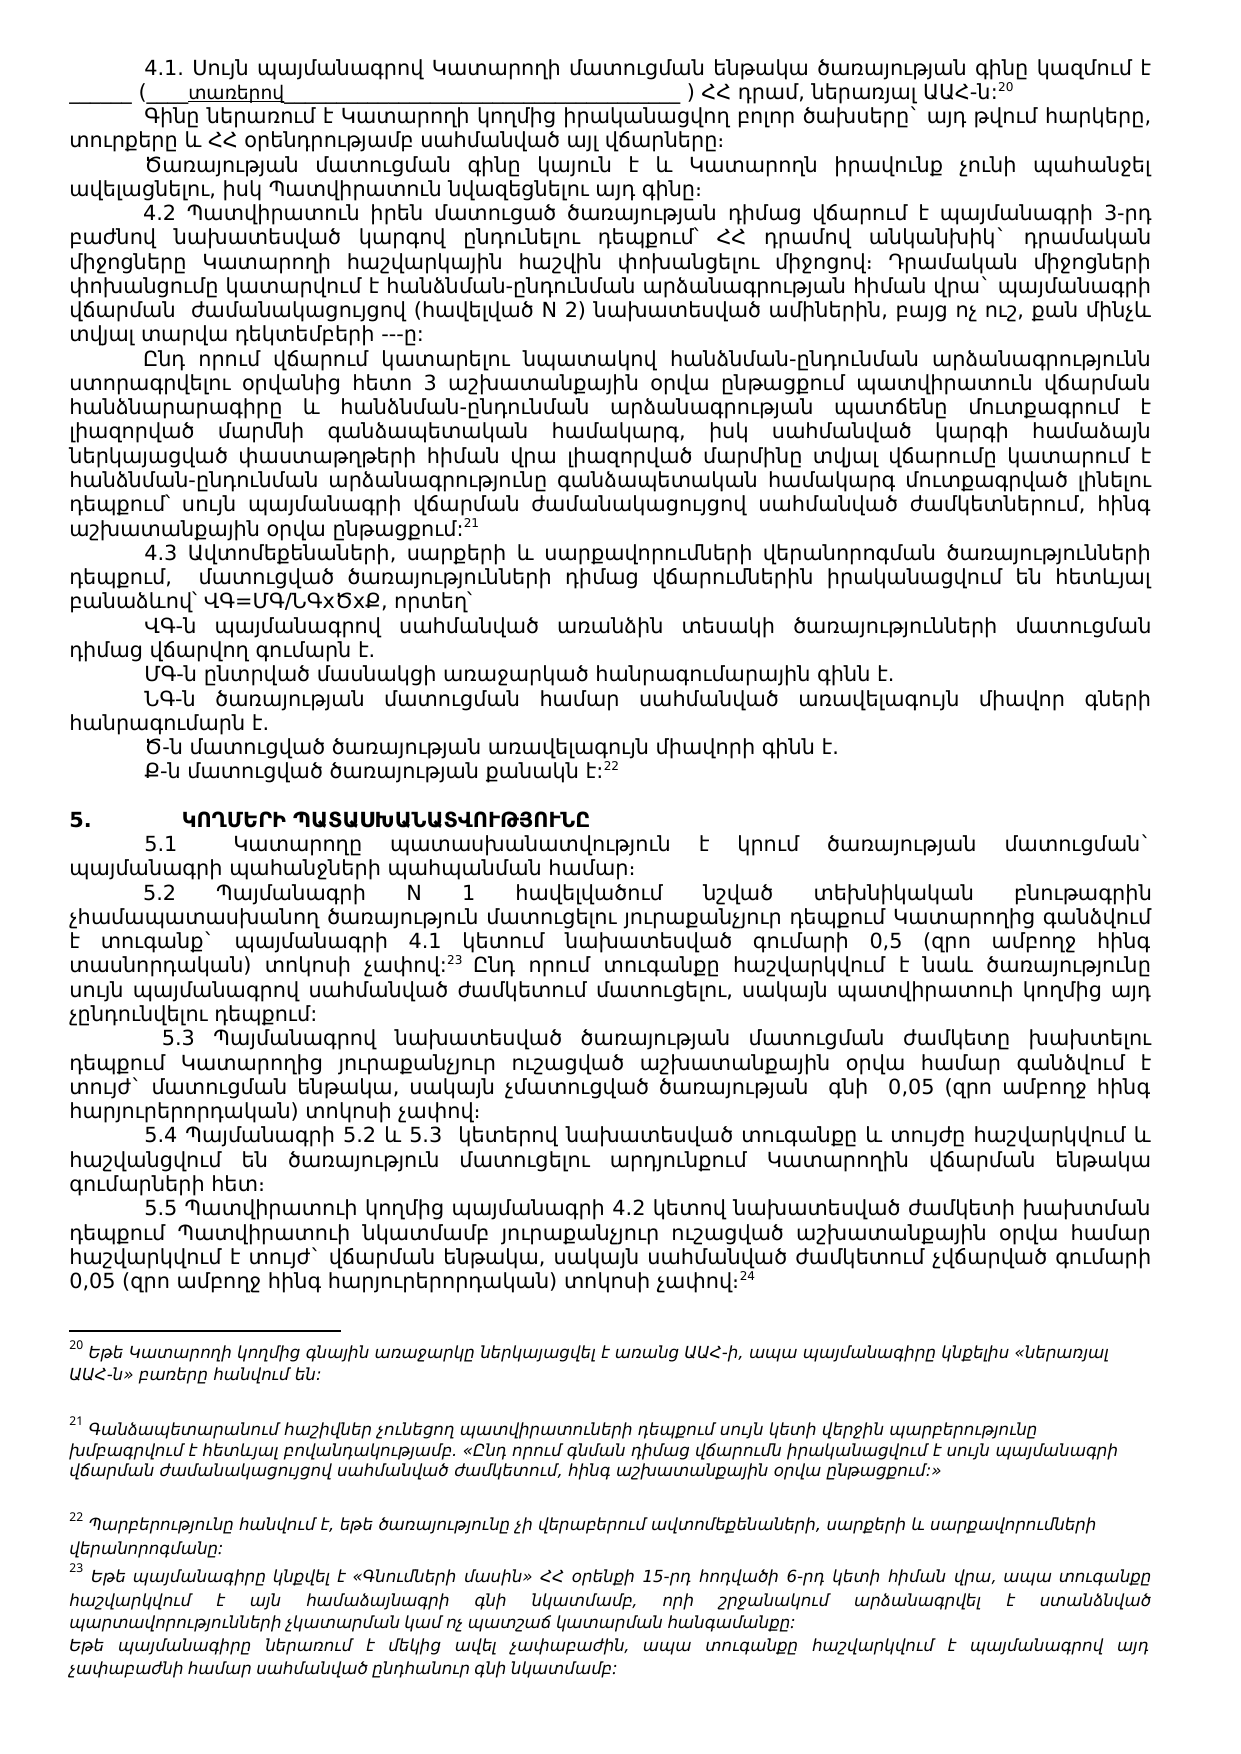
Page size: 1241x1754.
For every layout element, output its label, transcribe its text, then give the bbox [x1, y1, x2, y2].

text Ծ-ն մատուցված ծառայության առավելագույն միավորի գինն է. [69, 735, 1152, 759]
text Ընդ որում վճարում կատարելու նպատակով հանձնման-ընդունման արձանագրությունն ստորագրվելու օրվանից հետո 3 աշխատանքային օրվա ընթացքում պատվիրատուն վճարման հանձնարարագիրը և հանձնման-ընդունման արձանագրության պատճենը մուտքագրում է լիազորված մարմնի գանձապետական համակարգ, իսկ սահմանված կարգի համաձայն ներկայացված փաստաթղթերի հիման վրա լիազորված մարմինը տվյալ վճարումը կատարում է հանձնման-ընդունման արձանագրությունը գանձապետական համակարգ մուտքագրված լինելու դեպքում՝ սույն պայմանագրի վճարման ժամանակացույցով սահմանված ժամկետներում, հինգ աշխատանքային օրվա ընթացքում: [69, 347, 1152, 541]
text Ծառայության մատուցման գինը կայուն է և Կատարողն իրավունք չունի պահանջել ավելացնելու, իսկ Պատվիրատուն նվազեցնելու այդ գինը։ [69, 153, 1152, 201]
text 5.2 Պայմանագրի N 1 հավելվածում նշված տեխնիկական բնութագրին չհամապատասխանող ծառայություն մատուցելու յուրաքանչյուր դեպքում Կատարողից գանձվում է տուգանք` պայմանագրի 4.1 կետում նախատեսված գումարի 0,5 (զրո ամբողջ հինգ տասնորդական) տոկոսի չափով: Ընդ որում տուգանքը հաշվարկվում է նաև ծառայությունը սույն պայմանագրով սահմանված ժամկետում մատուցելու, սակայն պատվիրատուի կողմից այդ չընդունվելու դեպքում: [69, 881, 1152, 1026]
text 4.3 Ավտոմեքենաների, սարքերի և սարքավորումների վերանորոգման ծառայությունների դեպքում, մատուցված ծառայությունների դիմաց վճարումներին իրականացվում են հետևյալ բանաձևով՝ ՎԳ=ՄԳ/ՆԳxԾxՔ, որտեղ՝ [69, 541, 1152, 614]
list ԿՈՂՄԵՐԻ ՊԱՏԱՍԽԱՆԱՏՎՈՒԹՅՈՒՆԸ [69, 808, 1152, 832]
text 5.3 Պայմանագրով նախատեսված ծառայության մատուցման ժամկետը խախտելու դեպքում Կատարողից յուրաքանչյուր ուշացված աշխատանքային օրվա համար գանձվում է տույժ` մատուցման ենթակա, սակայն չմատուցված ծառայության գնի 0,05 (զրո ամբողջ հինգ հարյուրերորդական) տոկոսի չափով։ [69, 1026, 1152, 1123]
text 4.2 Պատվիրատուն իրեն մատուցած ծառայության դիմաց վճարում է պայմանագրի 3-րդ բաժնով նախատեսված կարգով ընդունելու դեպքում՝ ՀՀ դրամով անկանխիկ` դրամական միջոցները Կատարողի հաշվարկային հաշվին փոխանցելու միջոցով։ Դրամական միջոցների փոխանցումը կատարվում է հանձնման-ընդունման արձանագրության հիման վրա` պայմանագրի վճարման ժամանակացույցով (հավելված N 2) նախատեսված ամիներին, բայց ոչ ուշ, քան մինչև տվյալ տարվա դեկտեմբերի ---ը: [69, 201, 1152, 347]
text 5.1 Կատարողը պատասխանատվություն է կրում ծառայության մատուցման` պայմանագրի պահանջների պահպանման համար։ [69, 832, 1152, 881]
text 4.1. Սույն պայմանագրով Կատարողի մատուցման ենթակա ծառայության գինը կազմում է ______ (____տառերով______________________________________ ) ՀՀ դրամ, ներառյալ ԱԱՀ-ն: [69, 56, 1152, 104]
text Գինը ներառում է Կատարողի կողմից իրականացվող բոլոր ծախսերը` այդ թվում հարկերը, տուրքերը և ՀՀ օրենդրությամբ սահմանված այլ վճարները։ [69, 104, 1152, 153]
text ՆԳ-ն ծառայության մատուցման համար սահմանված առավելագույն միավոր գների հանրագումարն է. [69, 687, 1152, 735]
text ՎԳ-ն պայմանագրով սահմանված առանձին տեսակի ծառայությունների մատուցման դիմաց վճարվող գումարն է. [69, 614, 1152, 662]
text 5.4 Պայմանագրի 5.2 և 5.3 կետերով նախատեսված տուգանքը և տույժը հաշվարկվում և հաշվանցվում են ծառայություն մատուցելու արդյունքում Կատարողին վճարման ենթակա գումարների հետ։ [69, 1123, 1152, 1196]
text Ք-ն մատուցված ծառայության քանակն է: [69, 759, 1152, 784]
text 5.5 Պատվիրատուի կողմից պայմանագրի 4.2 կետով նախատեսված ժամկետի խախտման դեպքում Պատվիրատուի նկատմամբ յուրաքանչյուր ուշացված աշխատանքային օրվա համար հաշվարկվում է տույժ` վճարման ենթակա, սակայն սահմանված ժամկետում չվճարված գումարի 0,05 (զրո ամբողջ հինգ հարյուրերորդական) տոկոսի չափով։ [69, 1196, 1152, 1293]
text ՄԳ-ն ընտրված մասնակցի առաջարկած հանրագումարային գինն է. [69, 662, 1152, 687]
